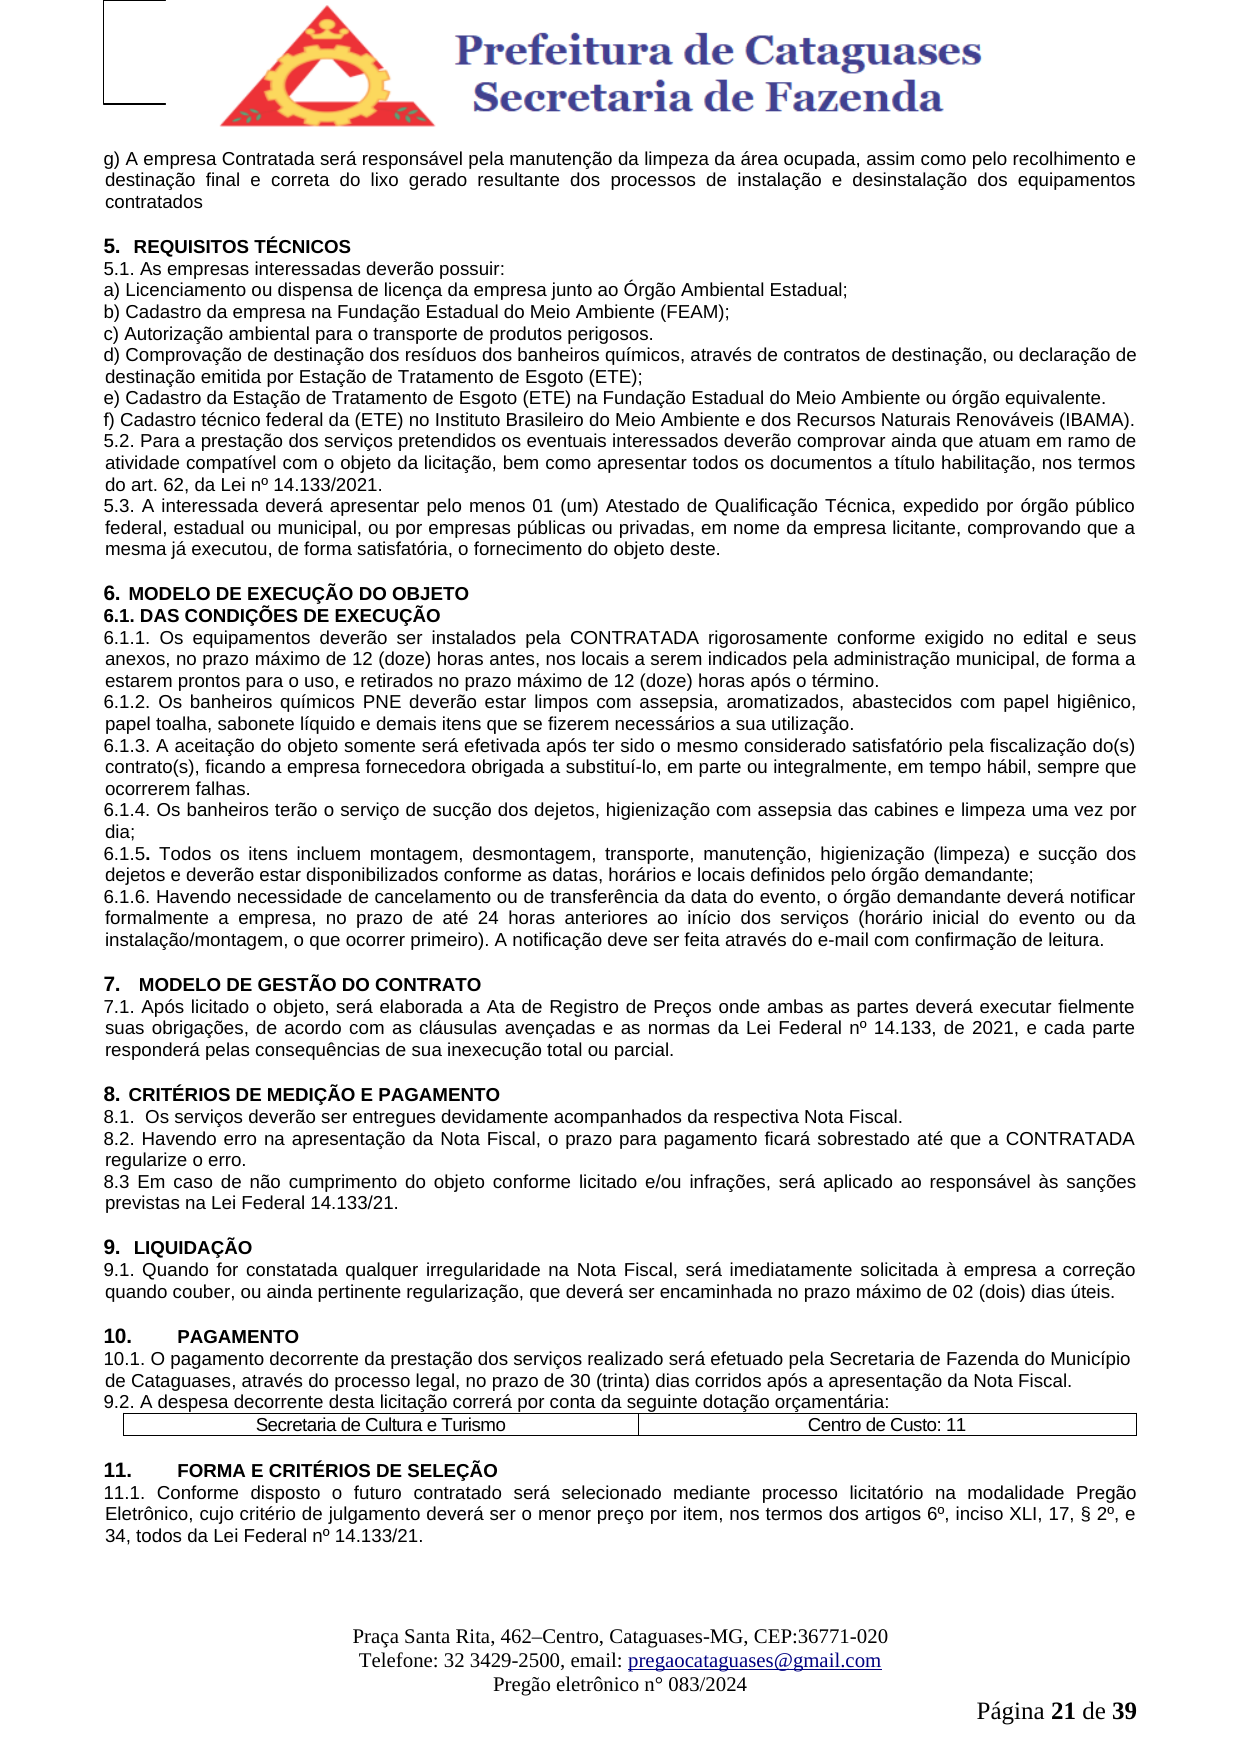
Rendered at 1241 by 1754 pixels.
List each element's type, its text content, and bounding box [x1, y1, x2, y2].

text 7.1. Após licitado o objeto, será elaborada a Ata de Registro de Preços onde ambas as partes deverá executar fielmente suas obrigações, de acordo com as cláusulas avençadas e as normas da Lei Federal nº 14.133, de 2021, e cada parte responderá pelas consequências de sua inexecução total ou parcial. [103, 996, 1137, 1060]
list PAGAMENTO [103, 1324, 1137, 1348]
list MODELO DE GESTÃO DO CONTRATO [103, 972, 1137, 996]
text 8.3 Em caso de não cumprimento do objeto conforme licitado e/ou infrações, será aplicado ao responsável às sanções previstas na Lei Federal 14.133/21. [103, 1171, 1137, 1214]
text b) Cadastro da empresa na Fundação Estadual do Meio Ambiente (FEAM); [103, 301, 1137, 322]
text d) Comprovação de destinação dos resíduos dos banheiros químicos, através de contratos de destinação, ou declaração de destinação emitida por Estação de Tratamento de Esgoto (ETE); [103, 344, 1137, 387]
text 6.1.2. Os banheiros químicos PNE deverão estar limpos com assepsia, aromatizados, abastecidos com papel higiênico, papel toalha, sabonete líquido e demais itens que se fizerem necessários a sua utilização. [103, 691, 1137, 734]
list FORMA E CRITÉRIOS DE SELEÇÃO [103, 1458, 1137, 1482]
text g) A empresa Contratada será responsável pela manutenção da limpeza da área ocupada, assim como pelo recolhimento e destinação final e correta do lixo gerado resultante dos processos de instalação e desinstalação dos equipamentos contratados [103, 147, 1137, 212]
text f) Cadastro técnico federal da (ETE) no Instituto Brasileiro do Meio Ambiente e dos Recursos Naturais Renováveis (IBAMA). [103, 409, 1137, 430]
text 8.1. Os serviços deverão ser entregues devidamente acompanhados da respectiva Nota Fiscal. [103, 1106, 1137, 1127]
list CRITÉRIOS DE MEDIÇÃO E PAGAMENTO [103, 1082, 1137, 1106]
text 6.1.4. Os banheiros terão o serviço de sucção dos dejetos, higienização com assepsia das cabines e limpeza uma vez por dia; [103, 799, 1137, 842]
picture [165, 0, 1075, 148]
list 10.1. O pagamento decorrente da prestação dos serviços realizado será efetuado pela Secretaria de Fazenda do Município de Cataguases, através do processo legal, no prazo de 30 (trinta) dias corridos após a apresentação da Nota Fiscal. [103, 1348, 1137, 1391]
text 11.1. Conforme disposto o futuro contratado será selecionado mediante processo licitatório na modalidade Pregão Eletrônico, cujo critério de julgamento deverá ser o menor preço por item, nos termos dos artigos 6º, inciso XLI, 17, § 2º, e 34, todos da Lei Federal nº 14.133/21. [103, 1482, 1137, 1546]
text 5.1. As empresas interessadas deverão possuir: [103, 258, 1137, 279]
list 9.2. A despesa decorrente desta licitação correrá por conta da seguinte dotação orçamentária: [103, 1391, 1137, 1412]
text 6.1.6. Havendo necessidade de cancelamento ou de transferência da data do evento, o órgão demandante deverá notificar formalmente a empresa, no prazo de até 24 horas anteriores ao início dos serviços (horário inicial do evento ou da instalação/montagem, o que ocorrer primeiro). A notificação deve ser feita através do e-mail com confirmação de leitura. [103, 885, 1137, 950]
table_header Secretaria de Cultura e Turismo [124, 1414, 638, 1435]
list MODELO DE EXECUÇÃO DO OBJETO [103, 581, 1137, 605]
list LIQUIDAÇÃO [103, 1235, 1137, 1259]
text 6.1.3. A aceitação do objeto somente será efetivada após ter sido o mesmo considerado satisfatório pela fiscalização do(s) contrato(s), ficando a empresa fornecedora obrigada a substituí-lo, em parte ou integralmente, em tempo hábil, sempre que ocorrerem falhas. [103, 734, 1137, 799]
text 6.1.1. Os equipamentos deverão ser instalados pela CONTRATADA rigorosamente conforme exigido no edital e seus anexos, no prazo máximo de 12 (doze) horas antes, nos locais a serem indicados pela administração municipal, de forma a estarem prontos para o uso, e retirados no prazo máximo de 12 (doze) horas após o término. [103, 627, 1137, 691]
text a) Licenciamento ou dispensa de licença da empresa junto ao Órgão Ambiental Estadual; [103, 279, 1137, 301]
text 5.2. Para a prestação dos serviços pretendidos os eventuais interessados deverão comprovar ainda que atuam em ramo de atividade compatível com o objeto da licitação, bem como apresentar todos os documentos a título habilitação, nos termos do art. 62, da Lei nº 14.133/2021. [103, 430, 1137, 495]
text 6.1. DAS CONDIÇÕES DE EXECUÇÃO [103, 605, 1137, 627]
text e) Cadastro da Estação de Tratamento de Esgoto (ETE) na Fundação Estadual do Meio Ambiente ou órgão equivalente. [103, 387, 1137, 409]
table_header Centro de Custo: 11 [639, 1414, 1136, 1435]
list REQUISITOS TÉCNICOS [103, 234, 1137, 258]
text c) Autorização ambiental para o transporte de produtos perigosos. [103, 322, 1137, 344]
text 5.3. A interessada deverá apresentar pelo menos 01 (um) Atestado de Qualificação Técnica, expedido por órgão público federal, estadual ou municipal, ou por empresas públicas ou privadas, em nome da empresa licitante, comprovando que a mesma já executou, de forma satisfatória, o fornecimento do objeto deste. [103, 495, 1137, 559]
text 8.2. Havendo erro na apresentação da Nota Fiscal, o prazo para pagamento ficará sobrestado até que a CONTRATADA regularize o erro. [103, 1127, 1137, 1171]
text 6.1.5. Todos os itens incluem montagem, desmontagem, transporte, manutenção, higienização (limpeza) e sucção dos dejetos e deverão estar disponibilizados conforme as datas, horários e locais definidos pelo órgão demandante; [103, 842, 1137, 885]
text 9.1. Quando for constatada qualquer irregularidade na Nota Fiscal, será imediatamente solicitada à empresa a correção quando couber, ou ainda pertinente regularização, que deverá ser encaminhada no prazo máximo de 02 (dois) dias úteis. [103, 1259, 1137, 1302]
